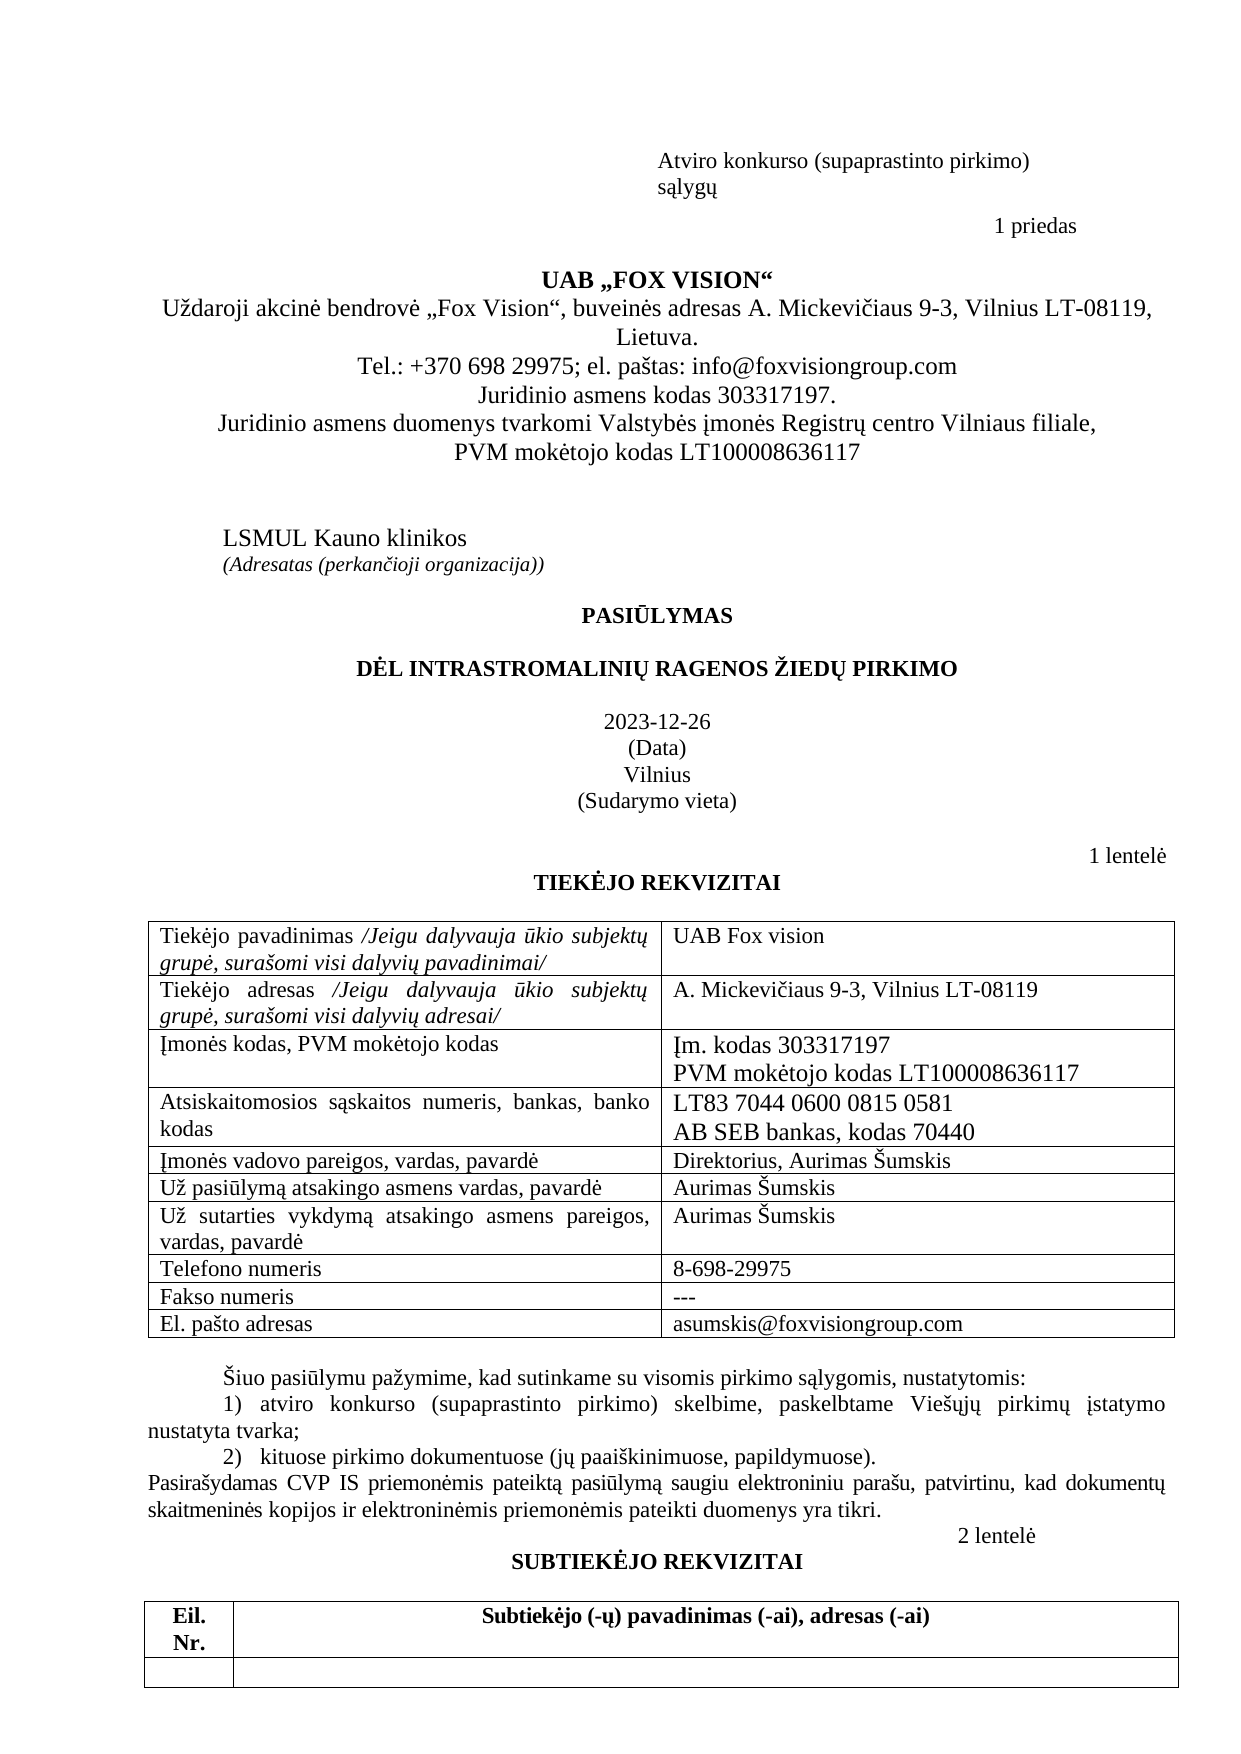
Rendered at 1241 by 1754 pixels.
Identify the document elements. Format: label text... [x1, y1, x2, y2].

table_cell El. pašto adresas [149, 1310, 661, 1337]
text DĖL INTRASTROMALINIŲ RAGENOS ŽIEDŲ PIRKIMO [148, 655, 1166, 682]
table_cell Atsiskaitomosios sąskaitos numeris, bankas, banko kodas [149, 1088, 661, 1146]
table_cell Aurimas Šumskis [662, 1202, 1174, 1254]
table_cell [145, 1658, 233, 1687]
text (Sudarymo vieta) [148, 787, 1166, 813]
list atviro konkurso (supaprastinto pirkimo) skelbime, paskelbtame Viešųjų pirkimų įstatymo nustatyta tvarka; [148, 1390, 1166, 1443]
table_cell Aurimas Šumskis [662, 1174, 1174, 1201]
table_cell Direktorius, Aurimas Šumskis [662, 1147, 1174, 1173]
text UAB „FOX VISION“ [148, 265, 1166, 293]
text Juridinio asmens duomenys tvarkomi Valstybės įmonės Registrų centro Vilniaus filiale, [148, 408, 1166, 437]
text PASIŪLYMAS [148, 603, 1166, 629]
text 1 lentelė [148, 813, 1166, 868]
table_cell LT83 7044 0600 0815 0581 AB SEB bankas, kodas 70440 [662, 1088, 1174, 1146]
text LSMUL Kauno klinikos [148, 523, 1166, 552]
text Vilnius [148, 761, 1166, 787]
text Šiuo pasiūlymu pažymime, kad sutinkame su visomis pirkimo sąlygomis, nustatytomis: [148, 1364, 1166, 1390]
table_cell Telefono numeris [149, 1255, 661, 1282]
table_header Subtiekėjo (-ų) pavadinimas (-ai), adresas (-ai) [234, 1602, 1178, 1657]
list kituose pirkimo dokumentuose (jų paaiškinimuose, papildymuose). [148, 1443, 1166, 1469]
table_cell 8-698-29975 [662, 1255, 1174, 1282]
table_cell asumskis@foxvisiongroup.com [662, 1310, 1174, 1337]
text Tel.: +370 698 29975; el. paštas: info@foxvisiongroup.com [148, 351, 1166, 380]
table_cell Įm. kodas 303317197 PVM mokėtojo kodas LT100008636117 [662, 1030, 1174, 1087]
table_header Tiekėjo pavadinimas /Jeigu dalyvauja ūkio subjektų grupė, surašomi visi dalyvių pavadinimai/ [149, 922, 661, 975]
table_header UAB Fox vision [662, 922, 1174, 975]
text (Data) [148, 734, 1166, 761]
table_cell A. Mickevičiaus 9-3, Vilnius LT-08119 [662, 976, 1174, 1029]
table_cell Fakso numeris [149, 1283, 661, 1309]
text Juridinio asmens kodas 303317197. [148, 380, 1166, 408]
text TIEKĖJO REKVIZITAI [148, 868, 1166, 895]
table_header Eil. Nr. [145, 1602, 233, 1657]
text PVM mokėtojo kodas LT100008636117 [148, 437, 1166, 466]
text Uždaroji akcinė bendrovė „Fox Vision“, buveinės adresas A. Mickevičiaus 9-3, Vilnius LT-08119, Lietuva. [148, 293, 1166, 351]
table_cell 1 priedas [646, 212, 1088, 238]
table_cell Tiekėjo adresas /Jeigu dalyvauja ūkio subjektų grupė, surašomi visi dalyvių adresai/ [149, 976, 661, 1029]
table_cell --- [662, 1283, 1174, 1309]
text 2023-12-26 [148, 708, 1166, 734]
table_cell Už sutarties vykdymą atsakingo asmens pareigos, vardas, pavardė [149, 1202, 661, 1254]
table_cell [234, 1658, 1178, 1687]
text Pasirašydamas CVP IS priemonėmis pateiktą pasiūlymą saugiu elektroniniu parašu, patvirtinu, kad dokumentų skaitmeninės kopijos ir elektroninėmis priemonėmis pateikti duomenys yra tikri. 2 lentelė [148, 1469, 1166, 1548]
table_cell Įmonės kodas, PVM mokėtojo kodas [149, 1030, 661, 1087]
text SUBTIEKĖJO REKVIZITAI [148, 1548, 1166, 1575]
table_header Atviro konkurso (supaprastinto pirkimo) sąlygų [646, 147, 1088, 212]
table_cell Įmonės vadovo pareigos, vardas, pavardė [149, 1147, 661, 1173]
text (Adresatas (perkančioji organizacija)) [148, 552, 1166, 576]
table_cell Už pasiūlymą atsakingo asmens vardas, pavardė [149, 1174, 661, 1201]
